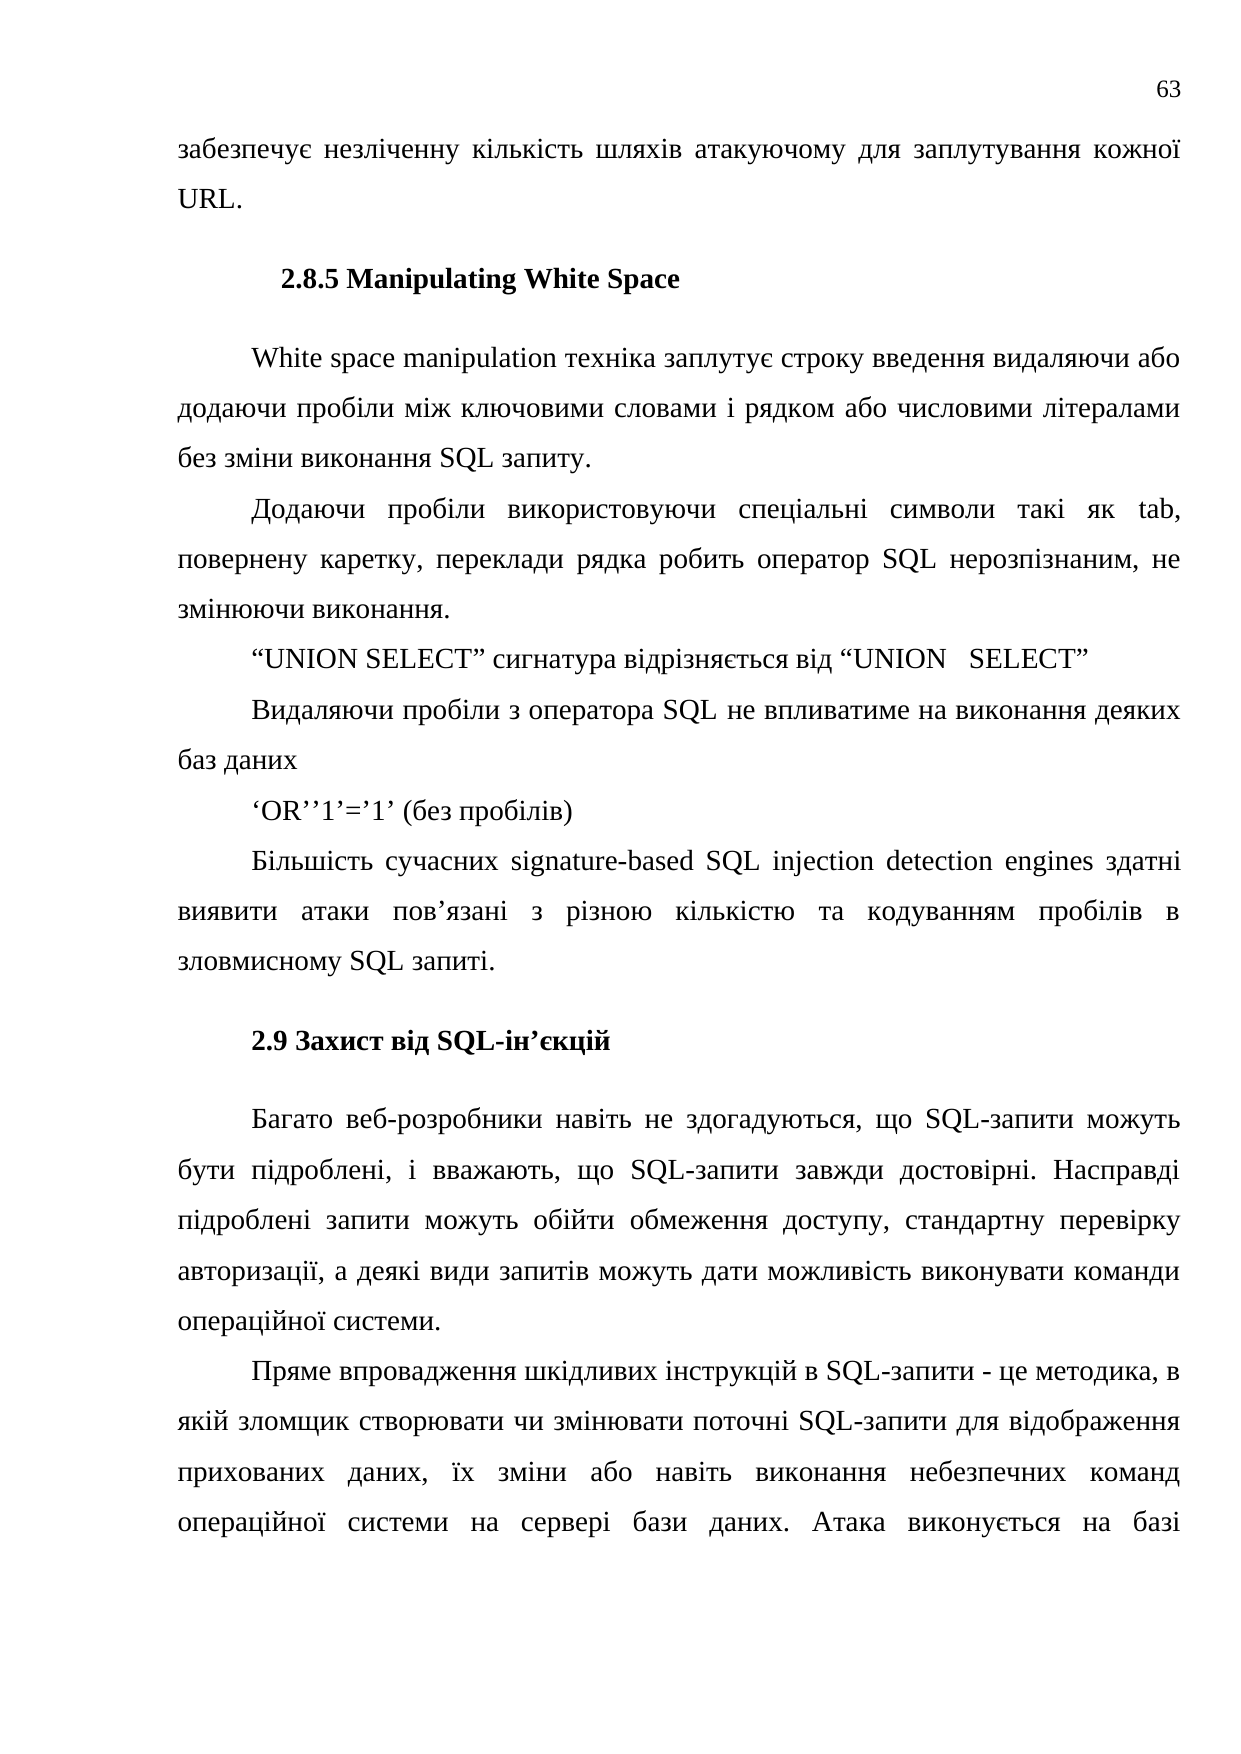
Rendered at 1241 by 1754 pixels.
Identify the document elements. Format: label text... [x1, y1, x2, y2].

text Додаючи пробіли використовуючи спеціальні символи такі як tab, повернену каретку, переклади рядка робить оператор SQL нерозпізнаним, не змінюючи виконання. [177, 491, 1181, 625]
subtitle 2.9 Захист від SQL-ін’єкцій [177, 1023, 1181, 1056]
text White space manipulation техніка заплутує строку введення видаляючи або додаючи пробіли між ключовими словами і рядком або числовими літералами без зміни виконання SQL запиту. [177, 340, 1181, 474]
text “UNION SELECT” сигнатура відрізняється від “UNION SELECT” [177, 642, 1181, 675]
text Більшість сучасних signature-based SQL injection detection engines здатні виявити атаки пов’язані з різною кількістю та кодуванням пробілів в зловмисному SQL запиті. [177, 843, 1181, 977]
subtitle 2.8.5 Manipulating White Space [177, 261, 1181, 294]
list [177, 131, 1181, 215]
text Видаляючи пробіли з оператора SQL не впливатиме на виконання деяких баз даних [177, 692, 1181, 776]
text ‘OR’’1’=’1’ (без пробілів) [177, 793, 1181, 826]
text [177, 1353, 1181, 1538]
text Багато веб-розробники навіть не здогадуються, що SQL-запити можуть бути підроблені, і вважають, що SQL-запити завжди достовірні. Насправді підроблені запити можуть обійти обмеження доступу, стандартну перевірку авторизації, а деякі види запитів можуть дати можливість виконувати команди операційної системи. [177, 1102, 1181, 1336]
